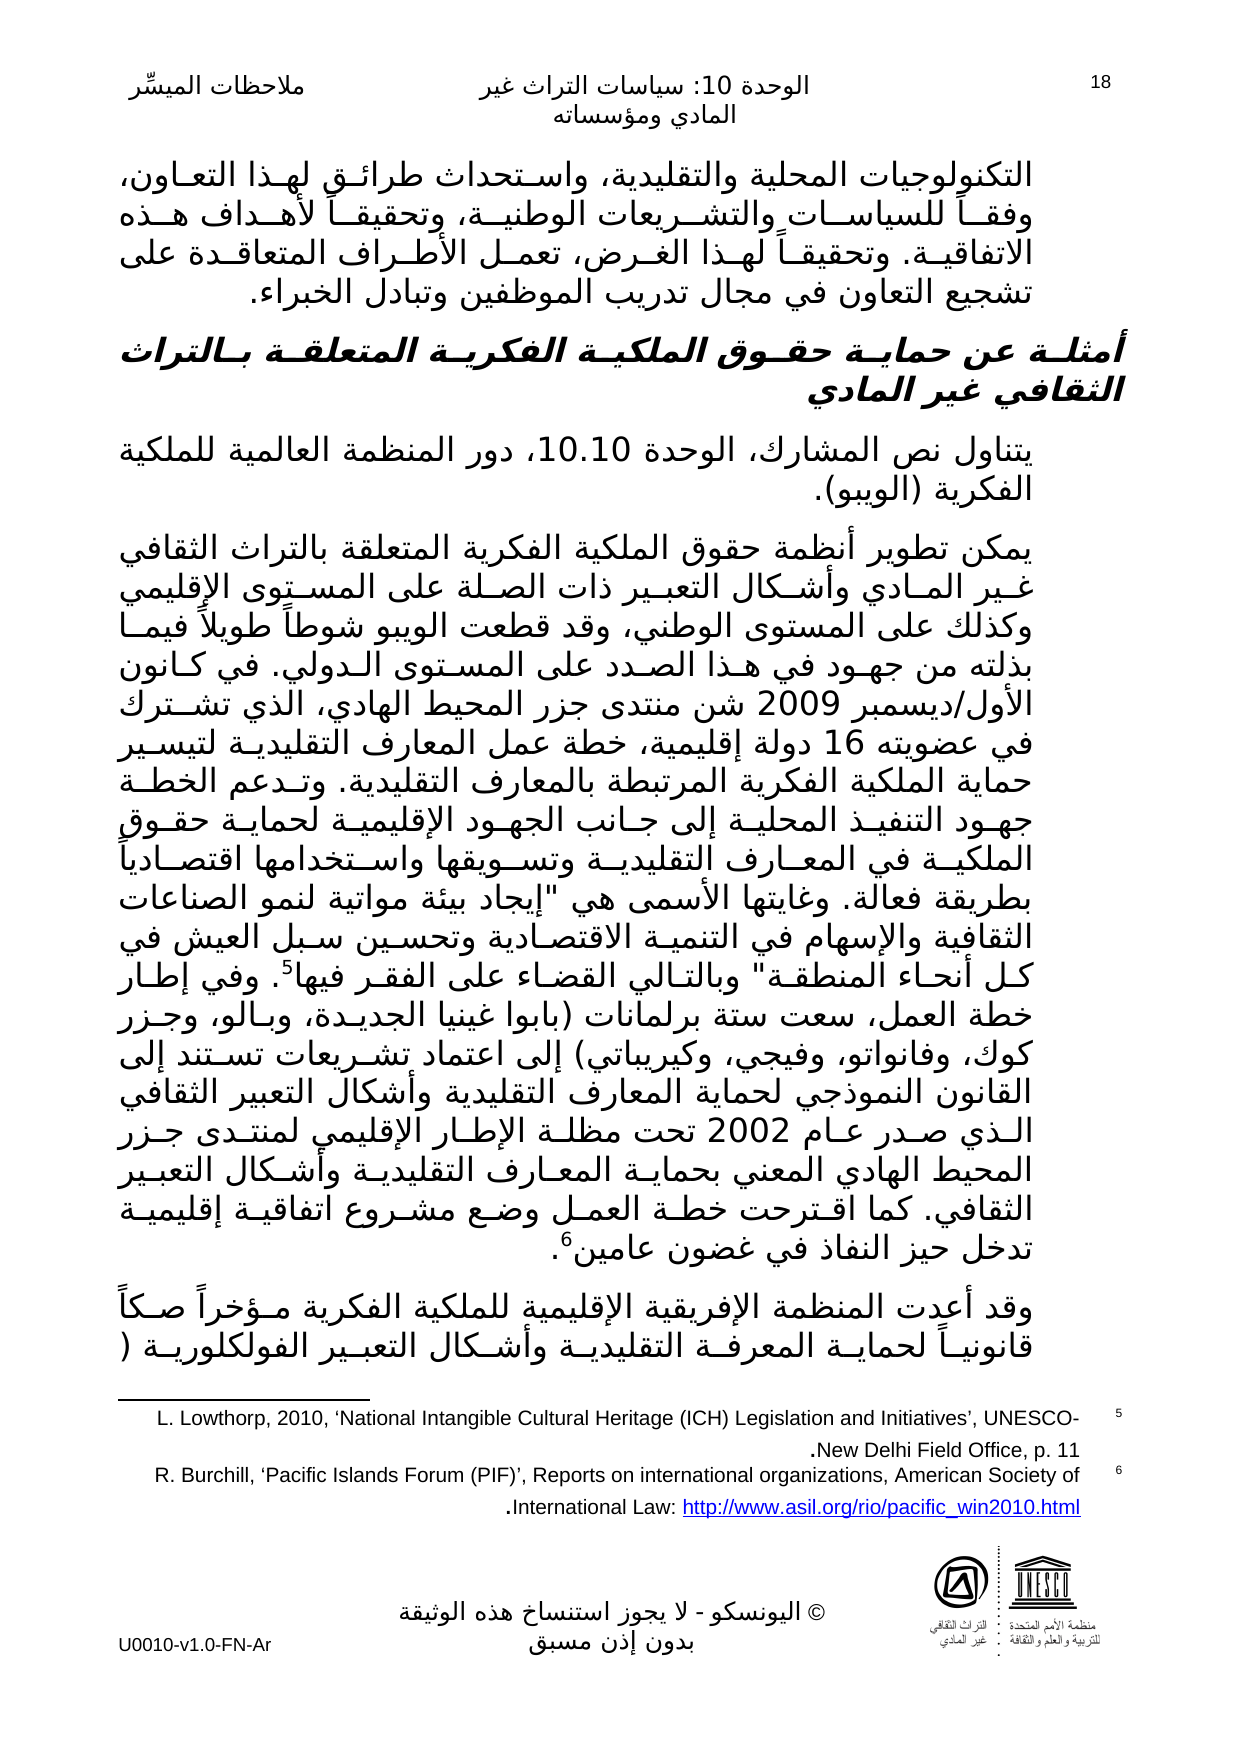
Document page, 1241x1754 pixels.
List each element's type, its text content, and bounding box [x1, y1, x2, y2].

text يتناول نص المشارك، الوحدة 10.10، دور المنظمة العالمية للملكية الفكرية (الويبو). [118, 430, 1033, 508]
picture [930, 1546, 1100, 1656]
text أمثلة عن حماية حقوق الملكية الفكرية المتعلقة بالتراث الثقافي غير المادي [118, 332, 1122, 409]
text يمكن تطوير أنظمة حقوق الملكية الفكرية المتعلقة بالتراث الثقافي غير المادي وأشكال التعبير ذات الصلة على المستوى الإقليمي وكذلك على المستوى الوطني، وقد قطعت الويبو شوطاً طويلاً فيما بذلته من جهود في هذا الصدد على المستوى الدولي. في كانون الأول/ديسمبر 2009 شن منتدى جزر المحيط الهادي، الذي تشترك في عضويته 16 دولة إقليمية، خطة عمل المعارف التقليدية لتيسير حماية الملكية الفكرية المرتبطة بالمعارف التقليدية. وتدعم الخطة جهود التنفيذ المحلية إلى جانب الجهود الإقليمية لحماية حقوق الملكية في المعارف التقليدية وتسويقها واستخدامها اقتصادياً بطريقة فعالة. وغايتها الأسمى هي "إيجاد بيئة مواتية لنمو الصناعات الثقافية والإسهام في التنمية الاقتصادية وتحسين سبل العيش في كل أنحاء المنطقة" وبالتالي القضاء على الفقر فيها. وفي إطار خطة العمل، سعت ستة برلمانات (بابوا غينيا الجديدة، وبالو، وجزر كوك، وفانواتو، وفيجي، وكيريباتي) إلى اعتماد تشريعات تستند إلى القانون النموذجي لحماية المعارف التقليدية وأشكال التعبير الثقافي الذي صدر عام 2002 تحت مظلة الإطار الإقليمي لمنتدى جزر المحيط الهادي المعني بحماية المعارف التقليدية وأشكال التعبير الثقافي. كما اقترحت خطة العمل وضع مشروع اتفاقية إقليمية تدخل حيز النفاذ في غضون عامين. [118, 529, 1033, 1267]
